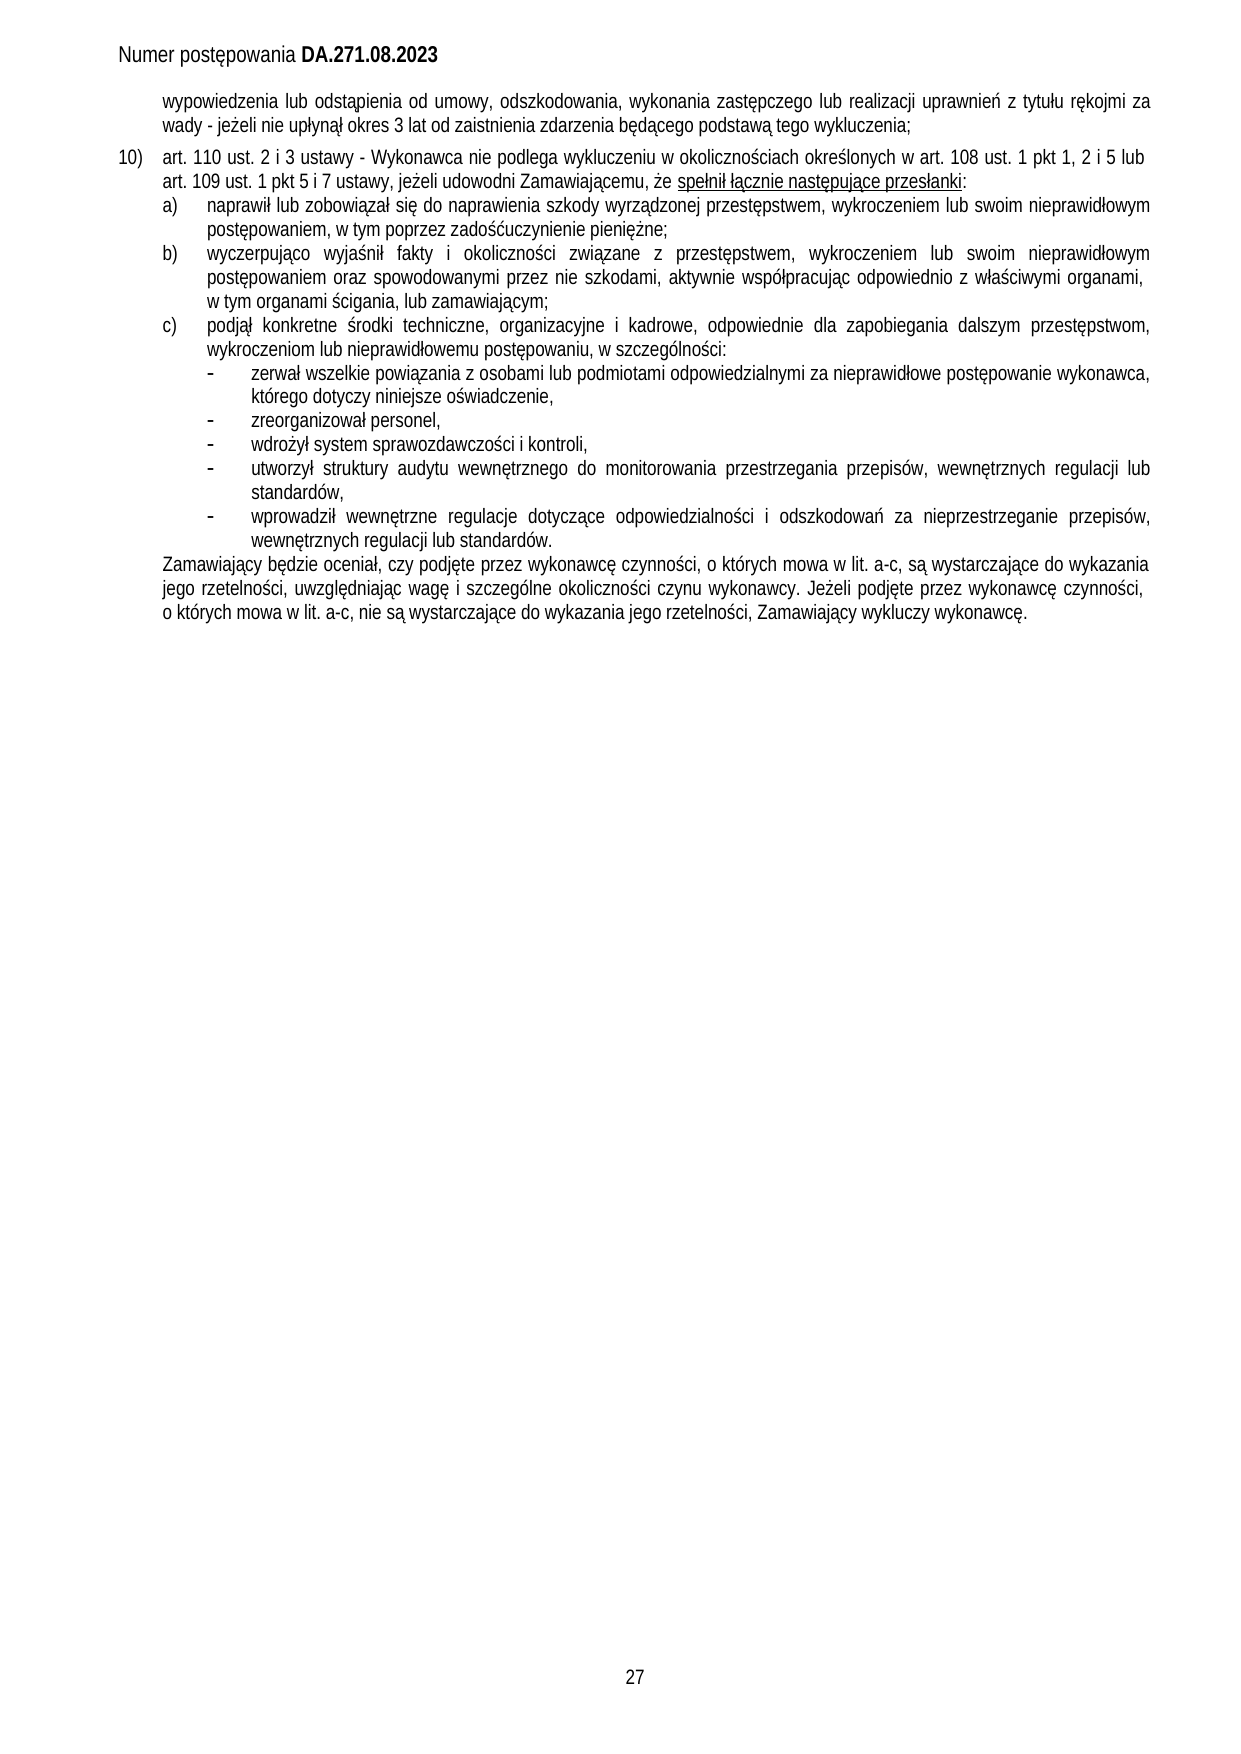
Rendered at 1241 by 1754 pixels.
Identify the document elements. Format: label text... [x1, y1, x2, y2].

list podjął konkretne środki techniczne, organizacyjne i kadrowe, odpowiednie dla zapobiegania dalszym przestępstwom, wykroczeniom lub nieprawidłowemu postępowaniu, w szczególności: [162, 313, 1152, 361]
list utworzył struktury audytu wewnętrznego do monitorowania przestrzegania przepisów, wewnętrznych regulacji lub standardów, [207, 456, 1152, 504]
list wprowadził wewnętrzne regulacje dotyczące odpowiedzialności i odszkodowań za nieprzestrzeganie przepisów, wewnętrznych regulacji lub standardów. [207, 504, 1152, 552]
text Zamawiający będzie oceniał, czy podjęte przez wykonawcę czynności, o których mowa w lit. a-c, są wystarczające do wykazania jego rzetelności, uwzględniając wagę i szczególne okoliczności czynu wykonawcy. Jeżeli podjęte przez wykonawcę czynności, o których mowa w lit. a-c, nie są wystarczające do wykazania jego rzetelności, Zamawiający wykluczy wykonawcę. [162, 552, 1152, 624]
list wdrożył system sprawozdawczości i kontroli, [207, 432, 1152, 456]
list wyczerpująco wyjaśnił fakty i okoliczności związane z przestępstwem, wykroczeniem lub swoim nieprawidłowym postępowaniem oraz spowodowanymi przez nie szkodami, aktywnie współpracując odpowiednio z właściwymi organami, w tym organami ścigania, lub zamawiającym; [162, 241, 1152, 313]
list zerwał wszelkie powiązania z osobami lub podmiotami odpowiedzialnymi za nieprawidłowe postępowanie wykonawca, którego dotyczy niniejsze oświadczenie, [207, 361, 1152, 408]
list naprawił lub zobowiązał się do naprawienia szkody wyrządzonej przestępstwem, wykroczeniem lub swoim nieprawidłowym postępowaniem, w tym poprzez zadośćuczynienie pieniężne; [162, 193, 1152, 241]
list art. 110 ust. 2 i 3 ustawy - Wykonawca nie podlega wykluczeniu w okolicznościach określonych w art. 108 ust. 1 pkt 1, 2 i 5 lub art. 109 ust. 1 pkt 5 i 7 ustawy, jeżeli udowodni Zamawiającemu, że spełnił łącznie następujące przesłanki: [118, 145, 1152, 193]
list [118, 89, 1152, 137]
list zreorganizował personel, [207, 408, 1152, 432]
